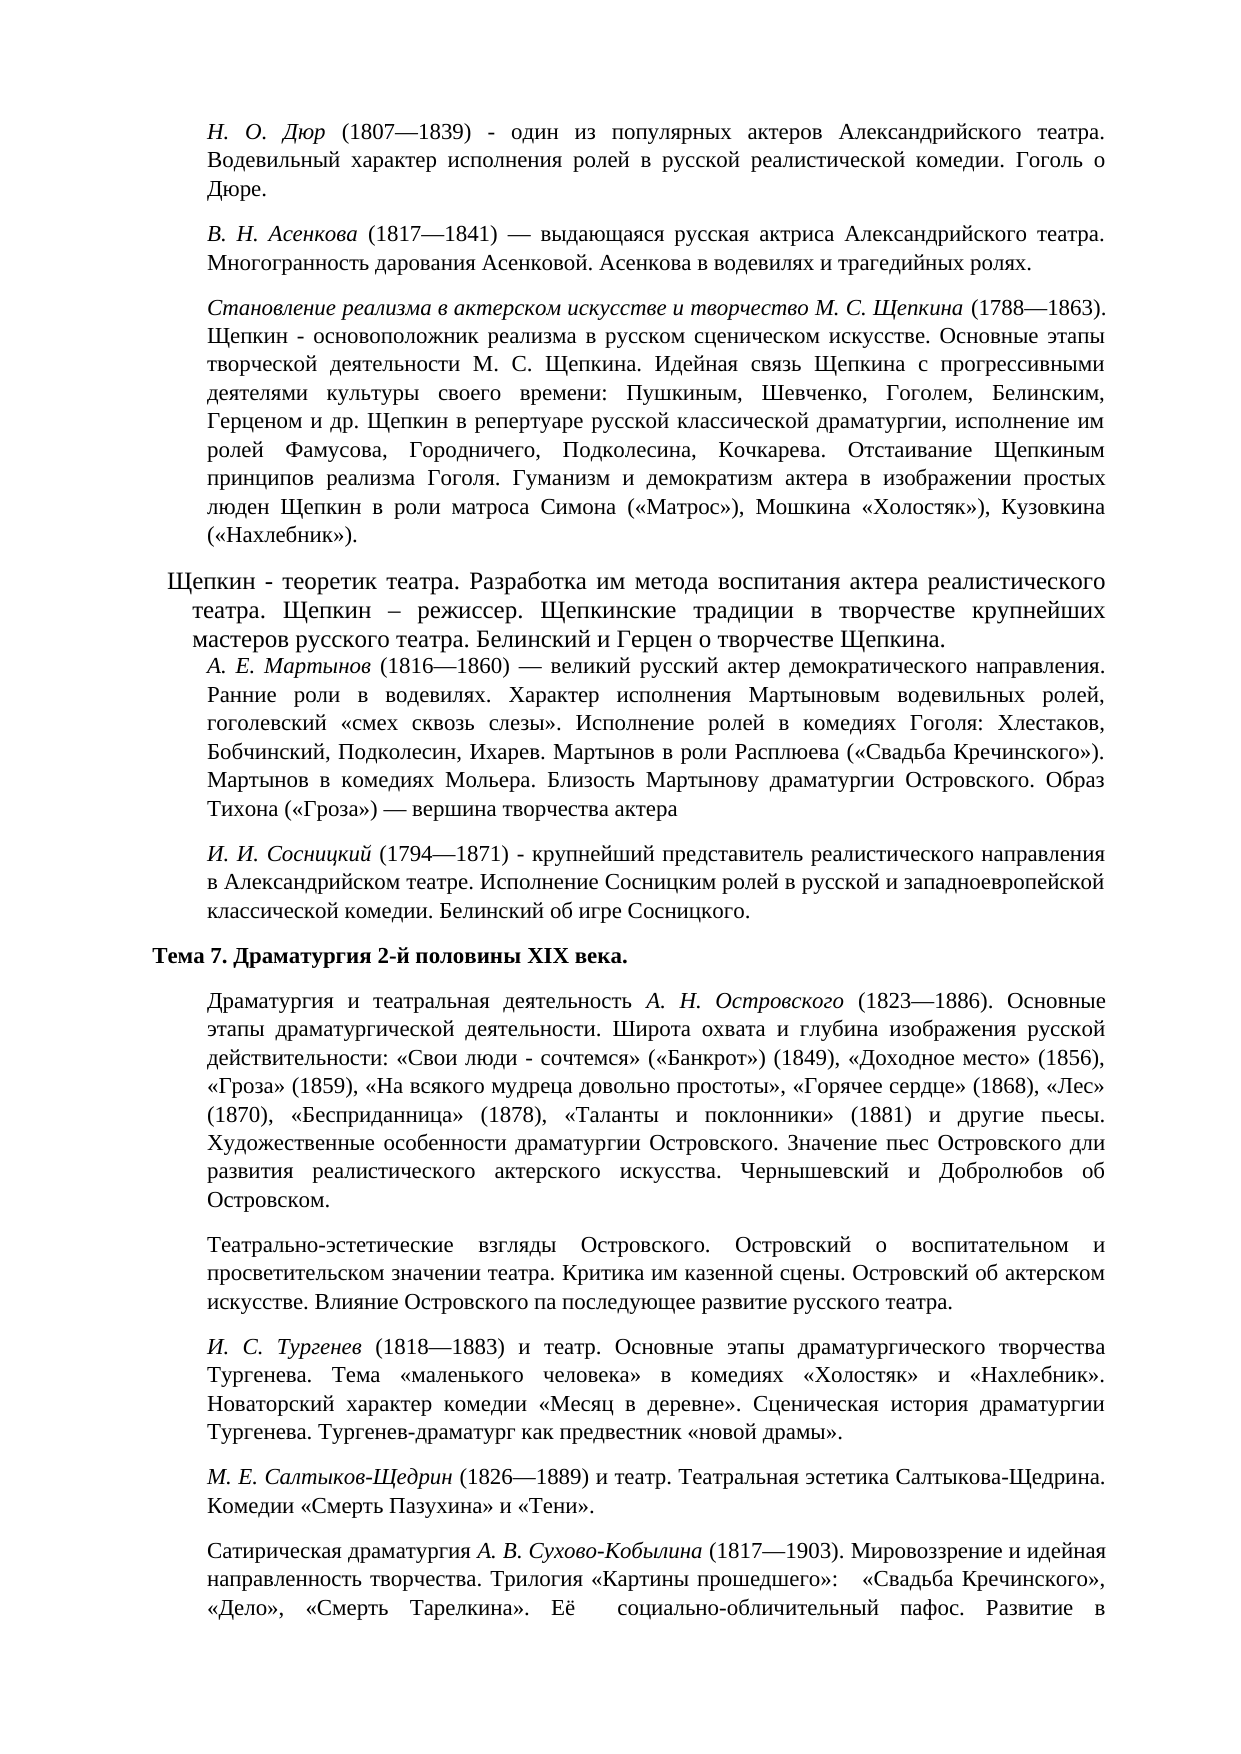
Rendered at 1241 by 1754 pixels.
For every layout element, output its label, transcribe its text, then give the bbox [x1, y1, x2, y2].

text Становление реализма в актерском искусстве и творчество М. С. Щепкина (1788—1863). Щепкин - основоположник реализма в русском сценическом искусстве. Основные этапы творческой деятельности М. С. Щепкина. Идейная связь Щепкина с прогрессивными деятелями культуры своего времени: Пушкиным, Шевченко, Гоголем, Белинским, Герценом и др. Щепкин в репертуаре русской классической драматургии, исполнение им ролей Фамусова, Городничего, Подколесина, Кочкарева. Отстаивание Щепкиным принципов реализма Гоголя. Гуманизм и демократизм актера в изображении простых люден Щепкин в роли матроса Симона («Матрос»), Мошкина «Холостяк»), Кузовкина («Нахлебник»). [182, 294, 1106, 547]
text И. И. Сосницкий (1794—1871) - крупнейший представитель реалистического направления в Александрийском театре. Исполнение Сосницким ролей в русской и западноевропейской классической комедии. Белинский об игре Сосницкого. [182, 840, 1106, 923]
text Тема 7. Драматургия 2-й половины XIX века. [152, 942, 1106, 968]
text Щепкин - теоретик театра. Разработка им метода воспитания актера реалистического театра. Щепкин – режиссер. Щепкинские традиции в творчестве крупнейших мастеров русского театра. Белинский и Герцен о творчестве Щепкина. [167, 566, 1106, 652]
text М. Е. Салтыков-Щедрин (1826—1889) и театр. Театральная эстетика Салтыкова-Щедрина. Комедии «Смерть Пазухина» и «Тени». [182, 1463, 1106, 1518]
text А. Е. Мартынов (1816—1860) — великий русский актер демократического направления. Ранние роли в водевилях. Характер исполнения Мартыновым водевильных ролей, гоголевский «смех сквозь слезы». Исполнение ролей в комедиях Гоголя: Хлестаков, Бобчинский, Подколесин, Ихарев. Мартынов в роли Расплюева («Свадьба Кречинского»). Мартынов в комедиях Мольера. Близость Мартынову драматургии Островского. Образ Тихона («Гроза») — вершина творчества актера [182, 652, 1106, 821]
text И. С. Тургенев (1818—1883) и театр. Основные этапы драматургического творчества Тургенева. Тема «маленького человека» в комедиях «Холостяк» и «Нахлебник». Новаторский характер комедии «Месяц в деревне». Сценическая история драматургии Тургенева. Тургенев-драматург как предвестник «новой драмы». [182, 1333, 1106, 1445]
text Драматургия и театральная деятельность А. Н. Островского (1823—1886). Основные этапы драматургической деятельности. Широта охвата и глубина изображения русской действительности: «Свои люди - сочтемся» («Банкрот») (1849), «Доходное место» (1856), «Гроза» (1859), «На всякого мудреца довольно простоты», «Горячее сердце» (1868), «Лес» (1870), «Бесприданница» (1878), «Таланты и поклонники» (1881) и другие пьесы. Художественные особенности драматургии Островского. Значение пьес Островского дли развития реалистического актерского искусства. Чернышевский и Добролюбов об Островском. [182, 987, 1106, 1212]
text Театрально-эстетические взгляды Островского. Островский о воспитательном и просветительском значении театра. Критика им казенной сцены. Островский об актерском искусстве. Влияние Островского па последующее развитие русского театра. [182, 1231, 1106, 1314]
text Н. О. Дюр (1807—1839) - один из популярных актеров Александрийского театра. Водевильный характер исполнения ролей в русской реалистической комедии. Гоголь о Дюре. [182, 118, 1106, 201]
text В. Н. Асенкова (1817—1841) — выдающаяся русская актриса Александрийского театра. Многогранность дарования Асенковой. Асенкова в водевилях и трагедийных ролях. [182, 220, 1106, 275]
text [182, 1537, 1106, 1620]
